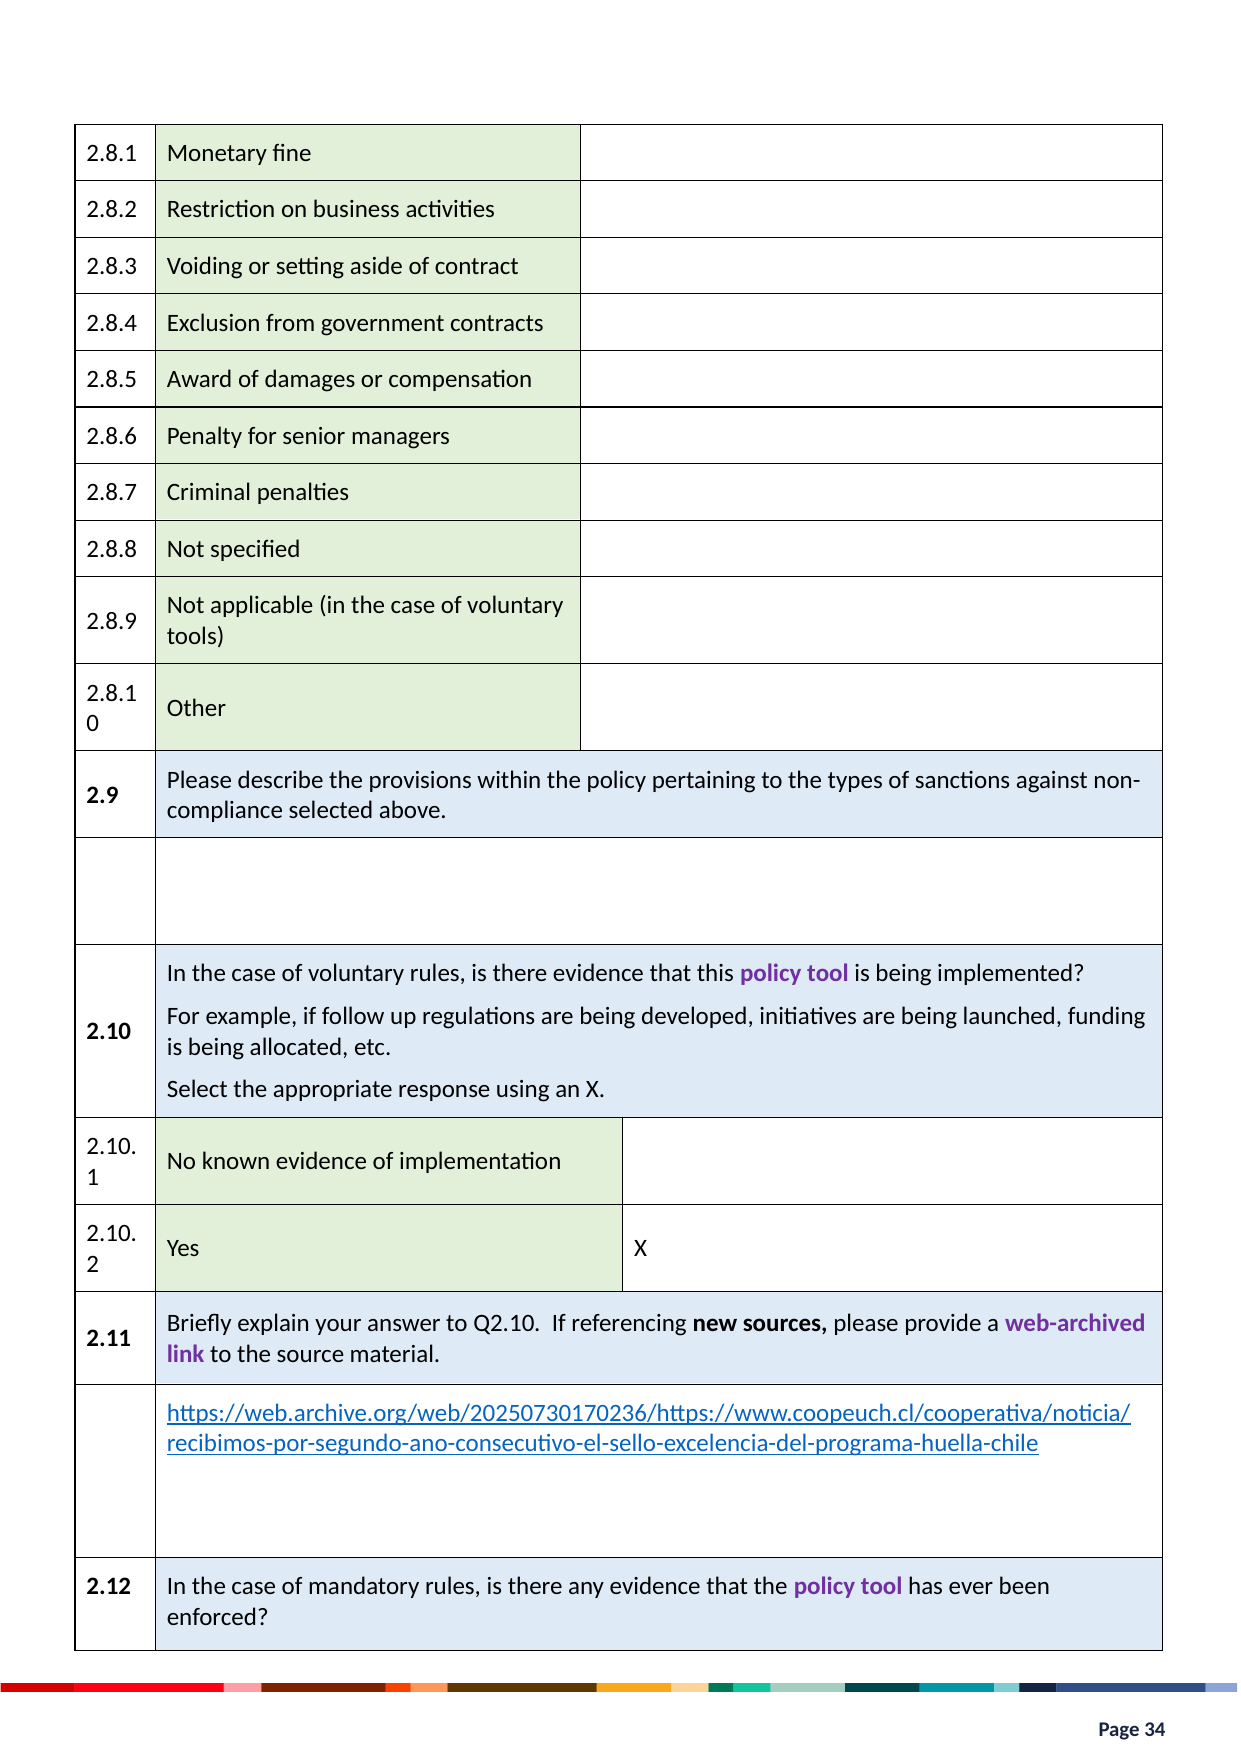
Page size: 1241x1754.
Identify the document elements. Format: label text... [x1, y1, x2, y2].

table_cell [623, 1118, 1162, 1204]
table_cell [581, 577, 1162, 663]
table_cell Restriction on business activities [156, 181, 580, 237]
table_cell [581, 351, 1162, 406]
table_cell [76, 838, 155, 943]
table_cell 2.8.2 [76, 181, 155, 237]
table_cell 2.8.6 [76, 408, 155, 463]
table_cell Penalty for senior managers [156, 408, 580, 463]
table_cell 2.8.5 [76, 351, 155, 406]
table_cell [581, 238, 1162, 293]
table_cell 2.9 [76, 751, 155, 837]
table_cell 2.10.2 [76, 1205, 155, 1291]
table_cell 2.8.1 [76, 125, 155, 180]
table_cell 2.8.4 [76, 294, 155, 350]
table_cell [581, 181, 1162, 237]
table_cell Award of damages or compensation [156, 351, 580, 406]
table_cell Briefly explain your answer to Q2.10. If referencing new sources, please provide a web-archived link to the source material. [156, 1292, 1162, 1383]
table_cell In the case of voluntary rules, is there evidence that this policy tool is being implemented? For example, if follow up regulations are being developed, initiatives are being launched, funding is being allocated, etc. Select the appropriate response using an X. [156, 945, 1162, 1117]
table_cell 2.10.1 [76, 1118, 155, 1204]
table_cell 2.10 [76, 945, 155, 1117]
table_cell [581, 664, 1162, 750]
table_cell 2.8.3 [76, 238, 155, 293]
picture [0, 1683, 1236, 1692]
table_cell [581, 521, 1162, 576]
table_cell [581, 464, 1162, 519]
table_cell Exclusion from government contracts [156, 294, 580, 350]
table_cell Yes [156, 1205, 622, 1291]
table_cell Monetary fine [156, 125, 580, 180]
table_cell 2.8.8 [76, 521, 155, 576]
table_cell [581, 408, 1162, 463]
table_cell https://web.archive.org/web/20250730170236/https://www.coopeuch.cl/cooperativa/noticia/recibimos-por-segundo-ano-consecutivo-el-sello-excelencia-del-programa-huella-chile [156, 1385, 1162, 1557]
table_cell 2.12 [76, 1558, 155, 1650]
table_cell X [623, 1205, 1162, 1291]
table_cell 2.8.10 [76, 664, 155, 750]
table_cell 2.11 [76, 1292, 155, 1383]
table_cell Not specified [156, 521, 580, 576]
table_cell 2.8.7 [76, 464, 155, 519]
table_cell [581, 125, 1162, 180]
table_cell Other [156, 664, 580, 750]
table_cell Criminal penalties [156, 464, 580, 519]
table_cell [581, 294, 1162, 350]
table_cell No known evidence of implementation [156, 1118, 622, 1204]
table_cell Not applicable (in the case of voluntary tools) [156, 577, 580, 663]
table_cell [156, 838, 1162, 943]
table_cell [76, 1385, 155, 1557]
table_cell 2.8.9 [76, 577, 155, 663]
table_cell Voiding or setting aside of contract [156, 238, 580, 293]
table_cell Please describe the provisions within the policy pertaining to the types of sanctions against non-compliance selected above. [156, 751, 1162, 837]
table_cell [156, 1558, 1162, 1650]
